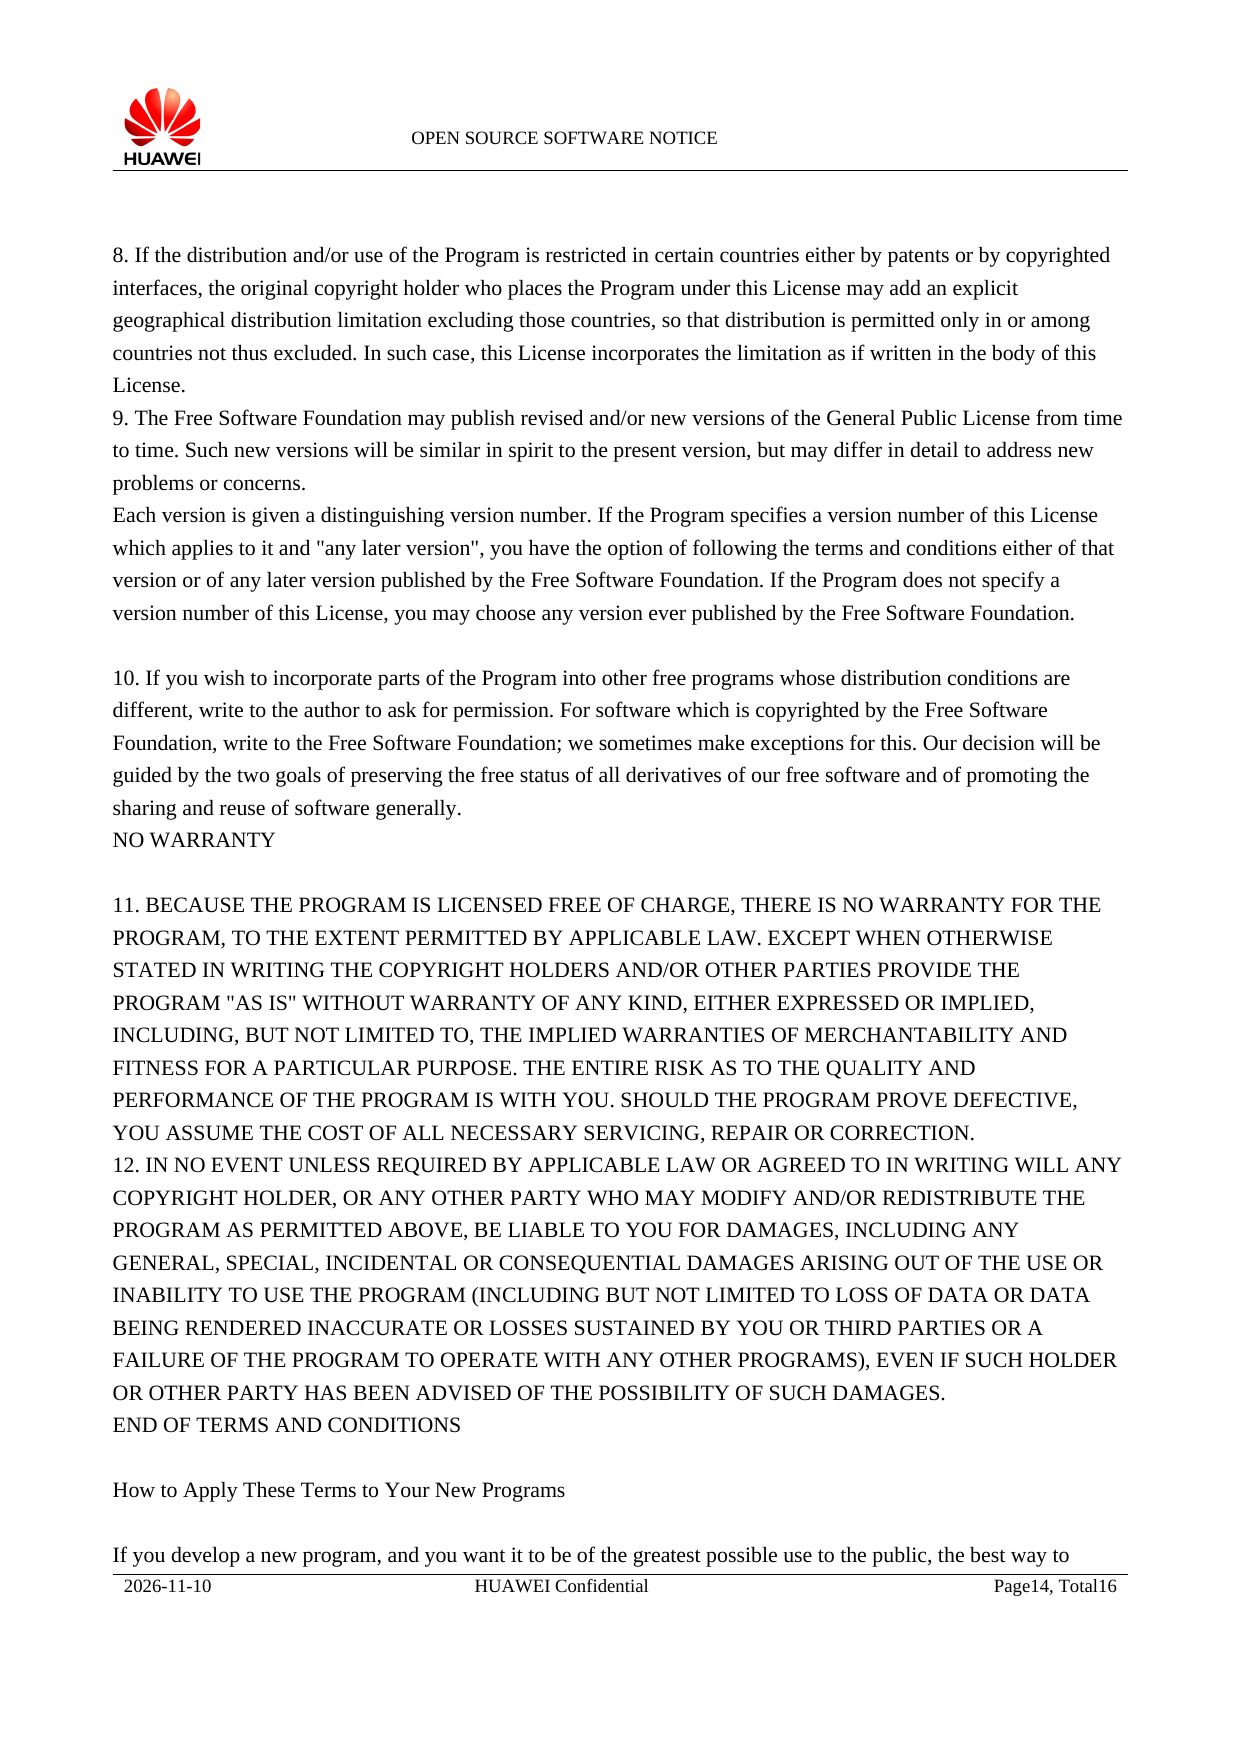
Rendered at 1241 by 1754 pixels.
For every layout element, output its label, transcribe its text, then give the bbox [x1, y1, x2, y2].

picture [124, 88, 201, 165]
